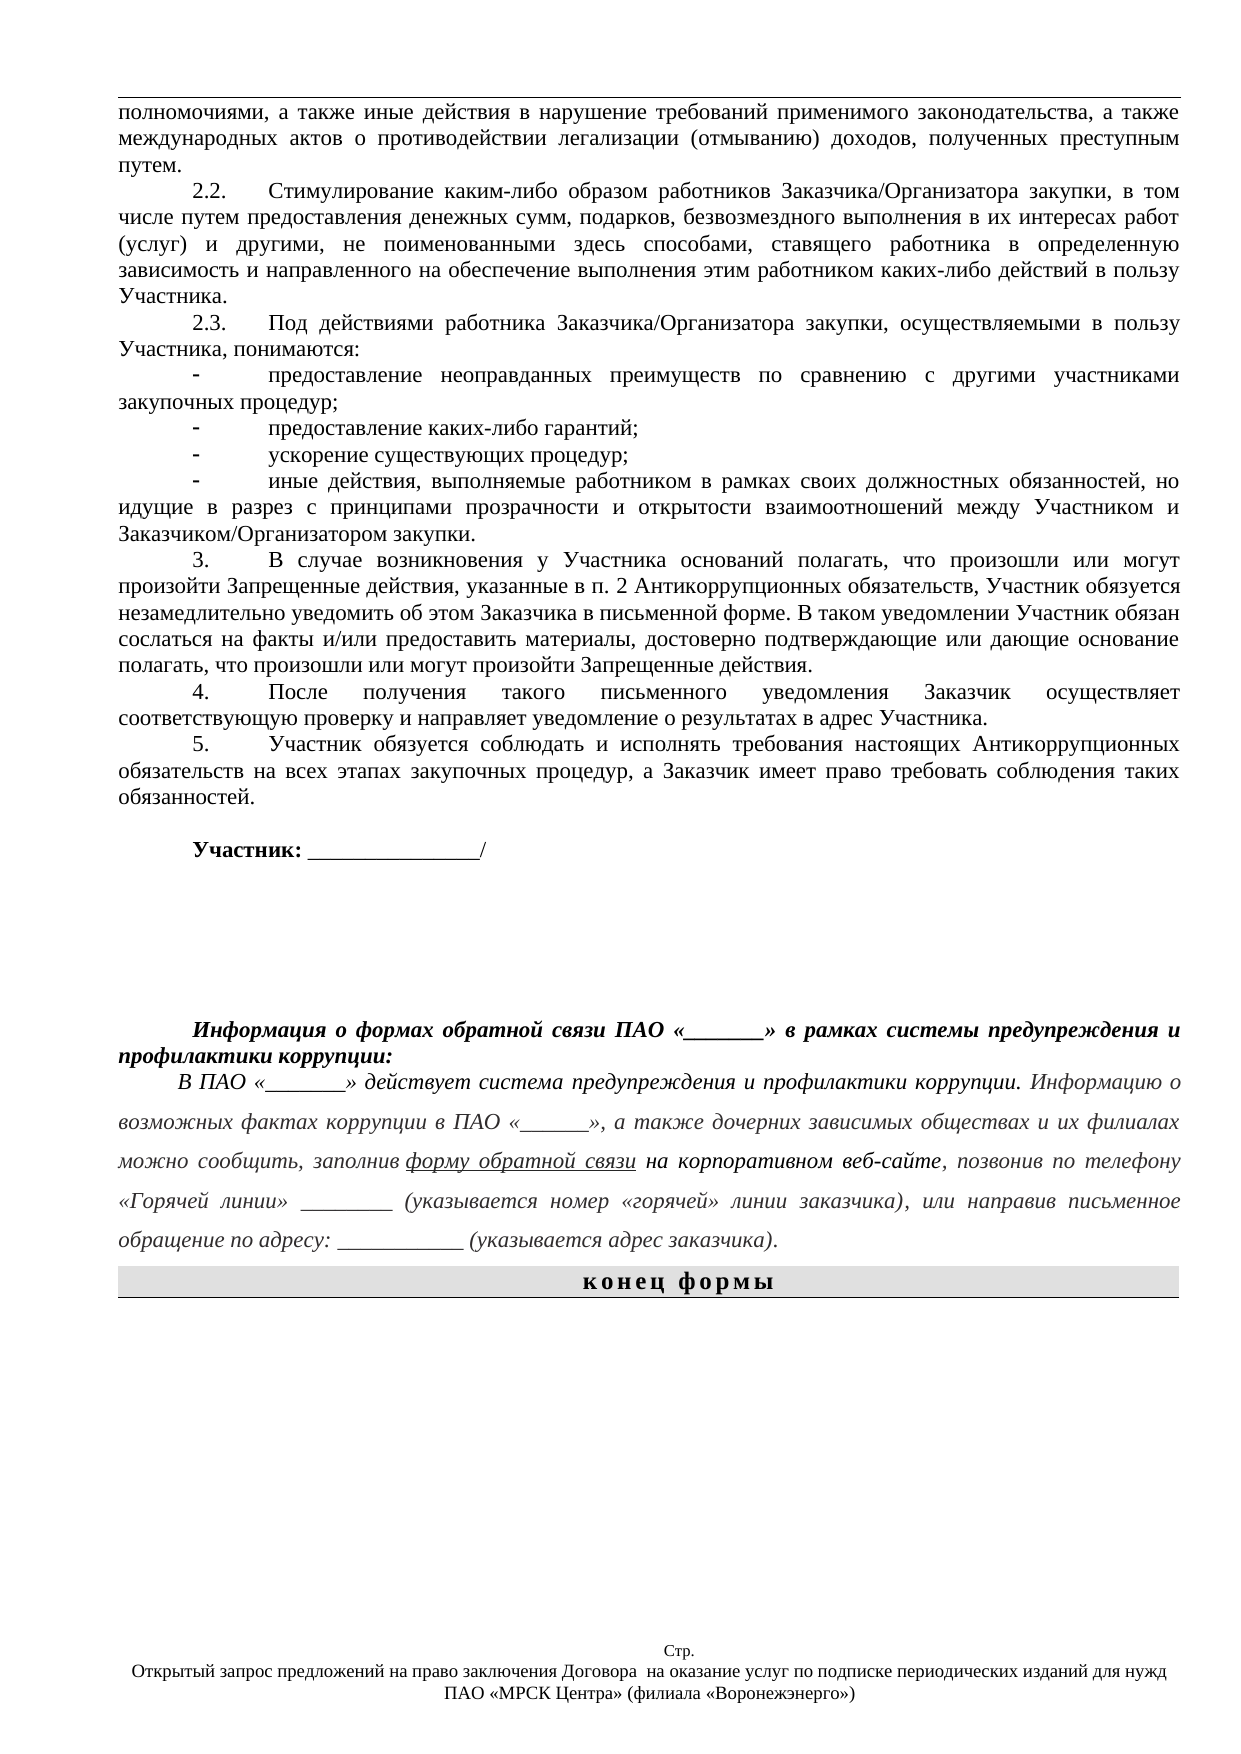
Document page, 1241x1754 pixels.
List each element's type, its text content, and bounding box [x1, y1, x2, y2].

list Cтимулирование каким-либо образом работников Заказчика/Организатора закупки, в том числе путем предоставления денежных сумм, подарков, безвозмездного выполнения в их интересах работ (услуг) и другими, не поименованными здесь способами, ставящего работника в определенную зависимость и направленного на обеспечение выполнения этим работником каких-либо действий в пользу Участника. [118, 177, 1181, 309]
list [118, 98, 1181, 177]
list иные действия, выполняемые работником в рамках своих должностных обязанностей, но идущие в разрез с принципами прозрачности и открытости взаимоотношений между Участником и Заказчиком/Организатором закупки. [118, 467, 1181, 546]
text Информация о формах обратной связи ПАО «_______» в рамках системы предупреждения и профилактики коррупции: [118, 1016, 1181, 1068]
text В ПАО «_______» действует система предупреждения и профилактики коррупции. Информацию о возможных фактах коррупции в ПАО «______», а также дочерних зависимых обществах и их филиалах можно сообщить, заполнив форму обратной связи на корпоративном веб-сайте, позвонив по телефону «Горячей линии» ________ (указывается номер «горячей» линии заказчика), или направив письменное обращение по адресу: ___________ (указывается адрес заказчика). [118, 1068, 1181, 1108]
list ускорение существующих процедур; [118, 441, 1181, 467]
list предоставление каких-либо гарантий; [118, 414, 1181, 441]
list После получения такого письменного уведомления Заказчик осуществляет соответствующую проверку и направляет уведомление о результатах в адрес Участника. [118, 678, 1181, 731]
list предоставление неоправданных преимуществ по сравнению с другими участниками закупочных процедур; [118, 362, 1181, 414]
list Под действиями работника Заказчика/Организатора закупки, осуществляемыми в пользу Участника, понимаются: [118, 309, 1181, 362]
text В ПАО «_______» действует система предупреждения и профилактики коррупции. Информацию о возможных фактах коррупции в ПАО «______», а также дочерних зависимых обществах и их филиалах можно сообщить, заполнив форму обратной связи на корпоративном веб-сайте, позвонив по телефону «Горячей линии» ________ (указывается номер «горячей» линии заказчика), или направив письменное обращение по адресу: ___________ (указывается адрес заказчика). [118, 1134, 1181, 1187]
text конец формы [118, 1266, 1179, 1297]
list Участник обязуется соблюдать и исполнять требования настоящих Антикоррупционных обязательств на всех этапах закупочных процедур, а Заказчик имеет право требовать соблюдения таких обязанностей. [118, 731, 1181, 809]
text В ПАО «_______» действует система предупреждения и профилактики коррупции. Информацию о возможных фактах коррупции в ПАО «______», а также дочерних зависимых обществах и их филиалах можно сообщить, заполнив форму обратной связи на корпоративном веб-сайте, позвонив по телефону «Горячей линии» ________ (указывается номер «горячей» линии заказчика), или направив письменное обращение по адресу: ___________ (указывается адрес заказчика). [118, 1213, 1181, 1253]
list В случае возникновения у Участника оснований полагать, что произошли или могут произойти Запрещенные действия, указанные в п. 2 Антикоррупционных обязательств, Участник обязуется незамедлительно уведомить об этом Заказчика в письменной форме. В таком уведомлении Участник обязан сослаться на факты и/или предоставить материалы, достоверно подтверждающие или дающие основание полагать, что произошли или могут произойти Запрещенные действия. [118, 546, 1181, 678]
text Участник: _______________/ [118, 836, 1181, 862]
